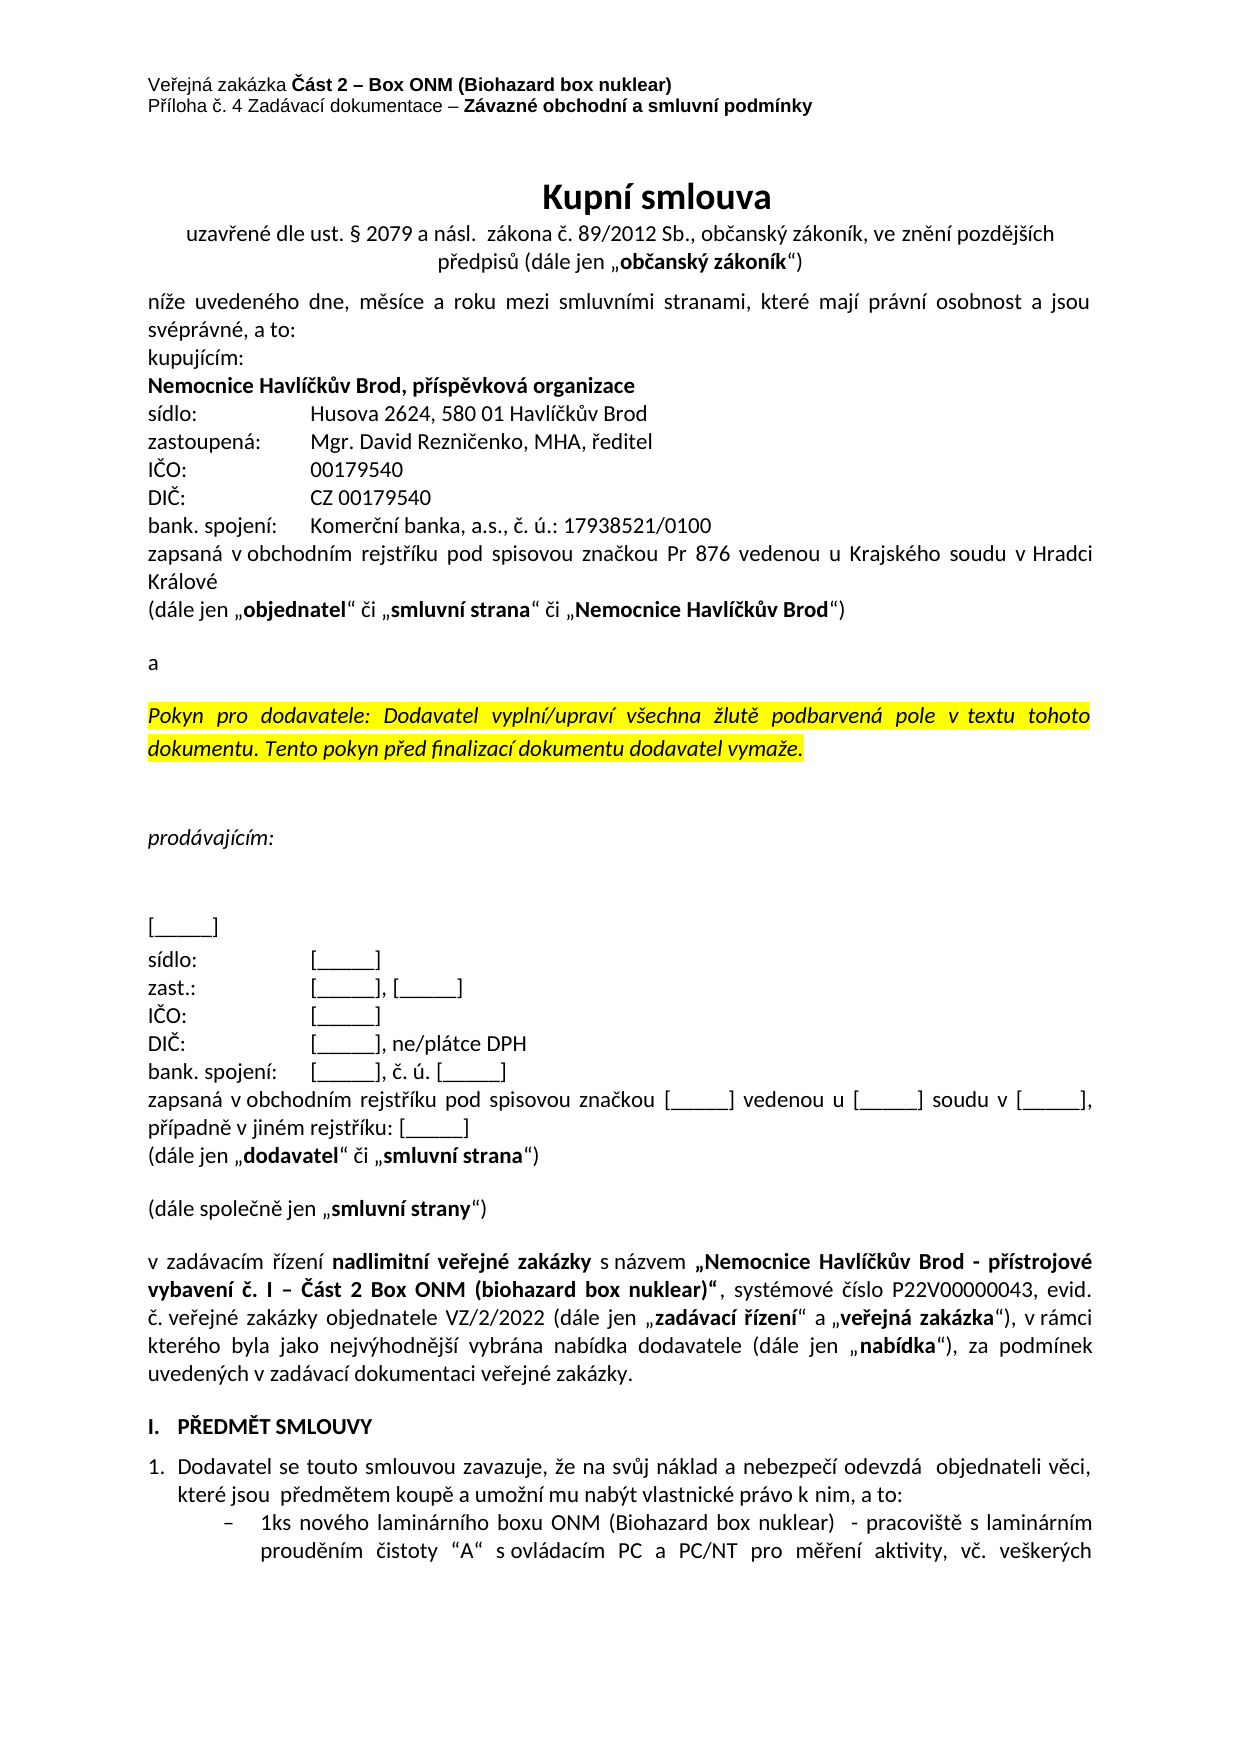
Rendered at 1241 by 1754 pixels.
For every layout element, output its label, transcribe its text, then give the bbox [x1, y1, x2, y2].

text (dále jen „dodavatel“ či „smluvní strana“) [148, 1141, 1093, 1169]
text zastoupená: Mgr. David Rezničenko, MHA, ředitel [148, 427, 1093, 455]
list Dodavatel se touto smlouvou zavazuje, že na svůj náklad a nebezpečí odevzdá objednateli věci, které jsou předmětem koupě a umožní mu nabýt vlastnické právo k nim, a to: [148, 1452, 1093, 1508]
text (dále jen „objednatel“ či „smluvní strana“ či „Nemocnice Havlíčkův Brod“) [148, 596, 1093, 623]
text IČO: [148, 1001, 1093, 1029]
text (dále společně jen „smluvní strany“) [148, 1194, 1093, 1222]
text zapsaná v obchodním rejstříku pod spisovou značkou vedenou u soudu v , případně v jiném rejstříku: [148, 1085, 1093, 1141]
list PŘEDMĚT SMLOUVY [148, 1412, 1093, 1440]
text uzavřené dle ust. § 2079 a násl. zákona č. 89/2012 Sb., občanský zákoník, ve znění pozdějších předpisů (dále jen „občanský zákoník“) [148, 219, 1093, 275]
text kupujícím: [148, 343, 1093, 371]
text Kupní smlouva [148, 173, 1093, 219]
text v zadávacím řízení nadlimitní veřejné zakázky s názvem „Nemocnice Havlíčkův Brod - přístrojové vybavení č. I – Část 2 Box ONM (biohazard box nuklear)“, systémové číslo P22V00000043, evid. č. veřejné zakázky objednatele VZ/2/2022 (dále jen „zadávací řízení“ a „veřejná zakázka“), v rámci kterého byla jako nejvýhodnější vybrána nabídka dodavatele (dále jen „nabídka“), za podmínek uvedených v zadávací dokumentaci veřejné zakázky. [148, 1247, 1093, 1387]
text DIČ: CZ 00179540 [148, 483, 1093, 511]
text sídlo: [148, 945, 1093, 973]
text níže uvedeného dne, měsíce a roku mezi smluvními stranami, které mají právní osobnost a jsou svéprávné, a to: [148, 287, 1093, 343]
text Nemocnice Havlíčkův Brod, příspěvková organizace [148, 371, 1093, 399]
text bank. spojení: Komerční banka, a.s., č. ú.: 17938521/0100 [148, 511, 1093, 539]
text Pokyn pro dodavatele: Dodavatel vyplní/upraví všechna žlutě podbarvená pole v textu tohoto dokumentu. Tento pokyn před finalizací dokumentu dodavatel vymaže. [148, 702, 1093, 762]
text DIČ: [148, 1029, 1093, 1057]
text zast.: , [148, 973, 1093, 1001]
text bank. spojení: , č. ú. [148, 1057, 1093, 1085]
text a [148, 648, 1093, 677]
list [223, 1508, 1093, 1564]
text prodávajícím: [148, 823, 1093, 851]
text zapsaná v obchodním rejstříku pod spisovou značkou Pr 876 vedenou u Krajského soudu v Hradci Králové [148, 539, 1093, 596]
text sídlo: Husova 2624, 580 01 Havlíčkův Brod [148, 399, 1093, 427]
text IČO: 00179540 [148, 455, 1093, 483]
